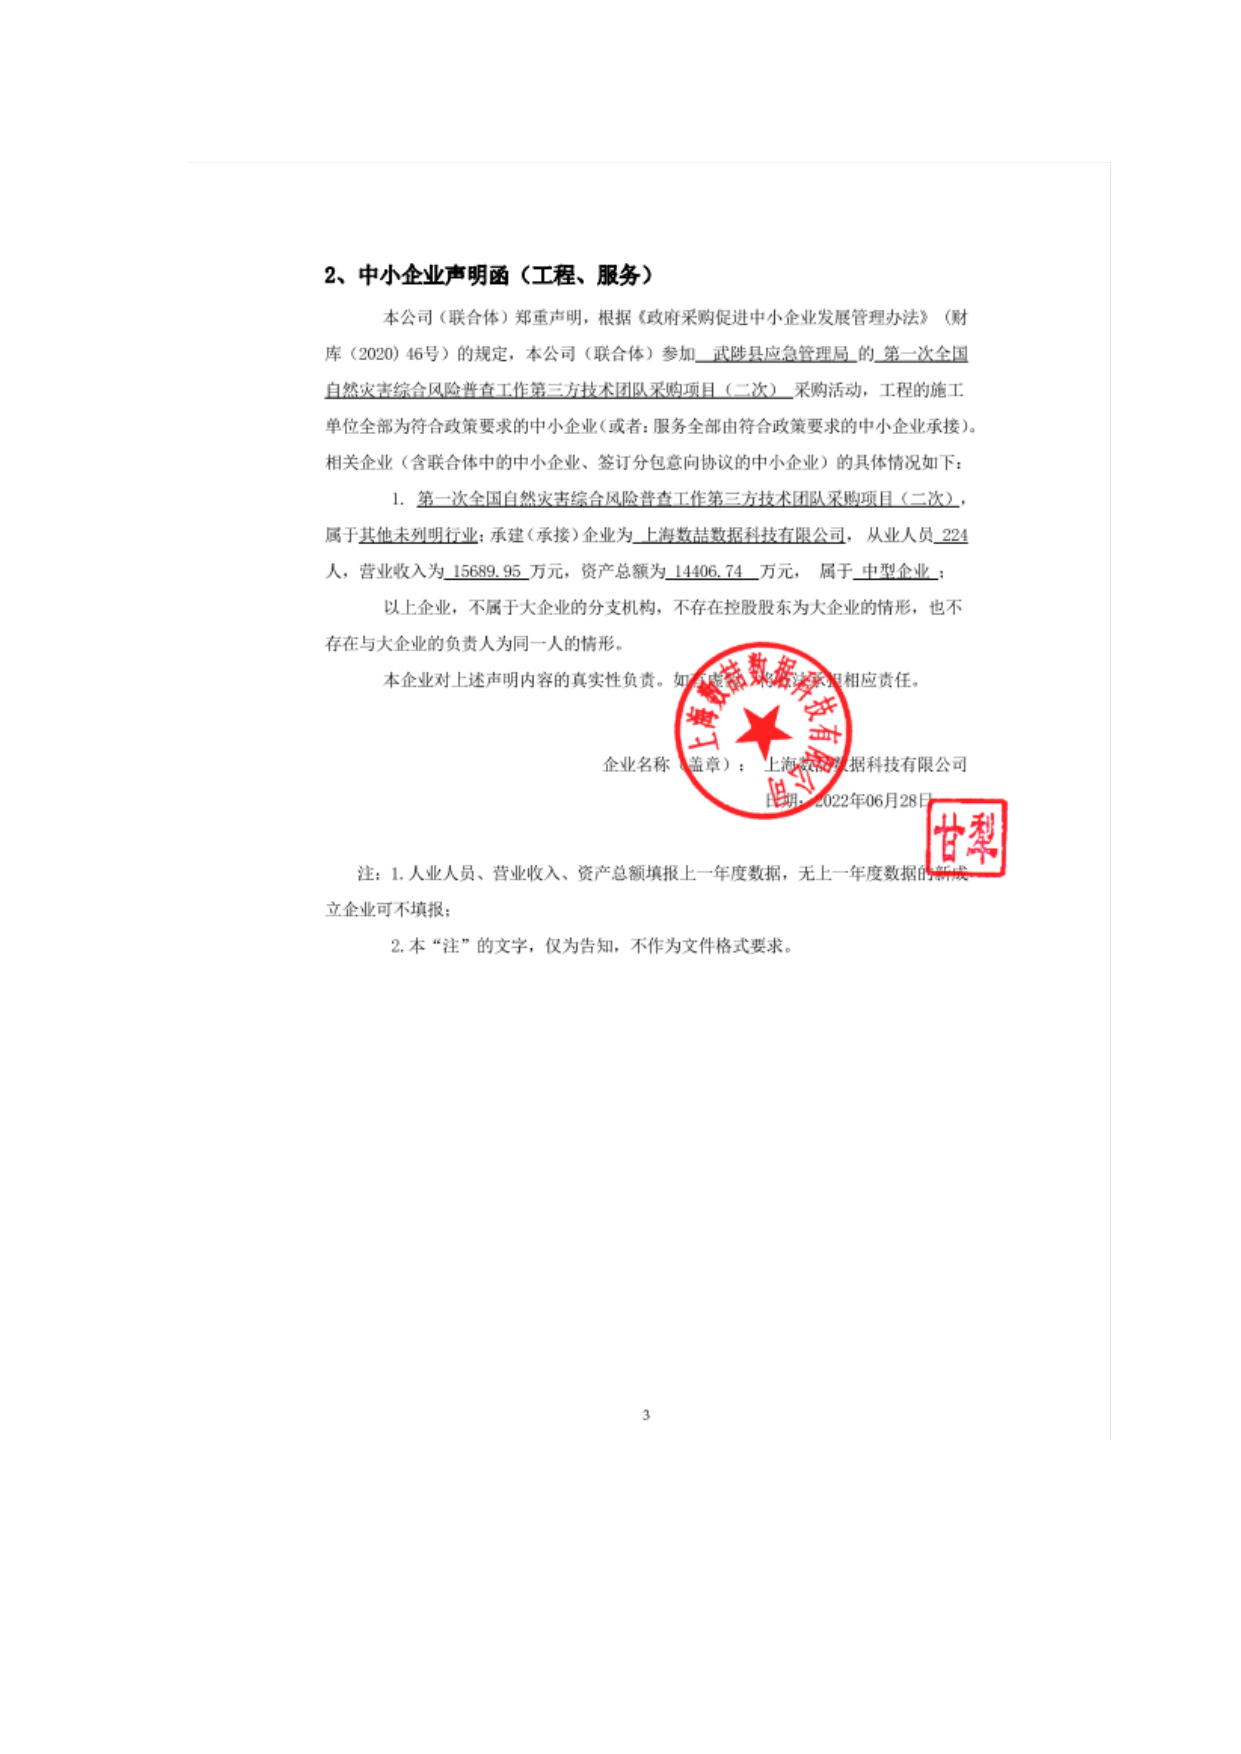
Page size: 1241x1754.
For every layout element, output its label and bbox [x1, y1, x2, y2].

picture [187, 162, 1112, 1440]
